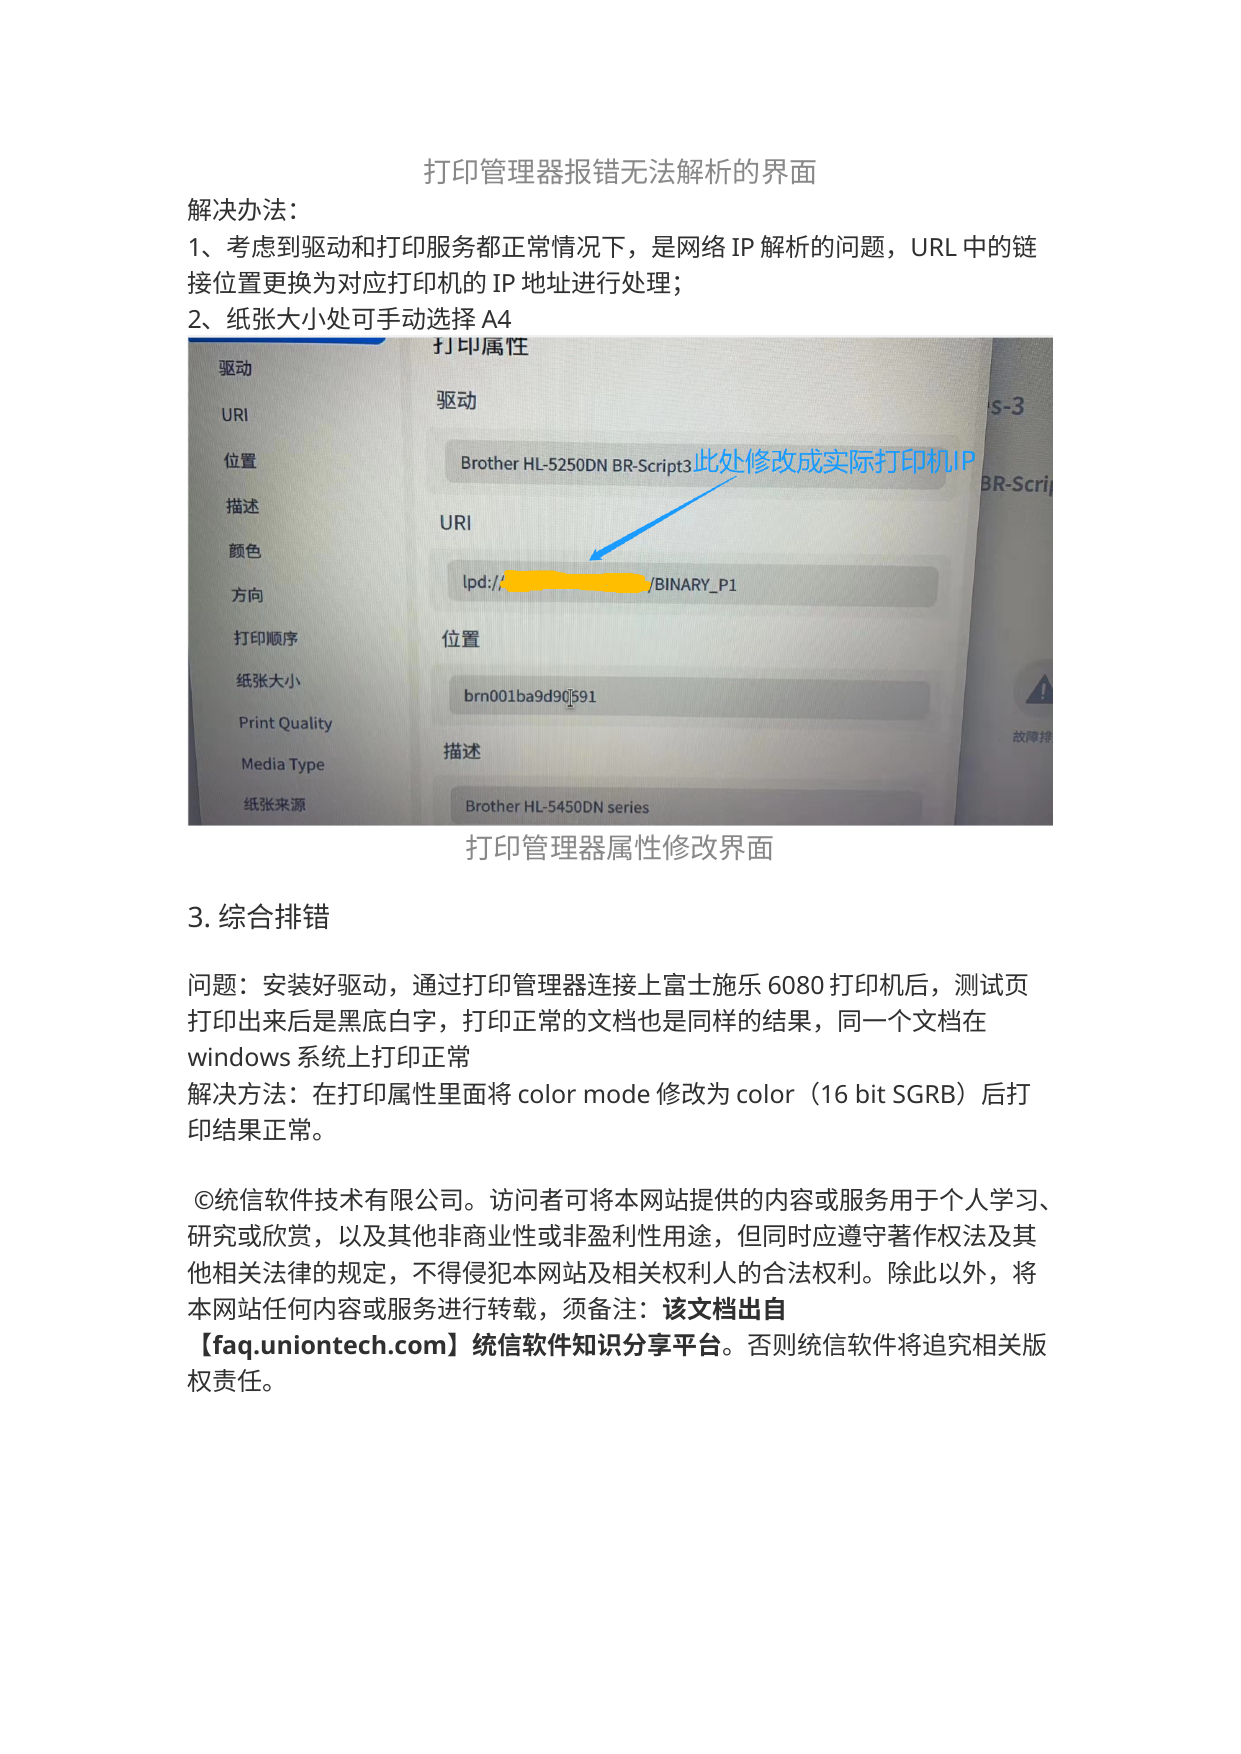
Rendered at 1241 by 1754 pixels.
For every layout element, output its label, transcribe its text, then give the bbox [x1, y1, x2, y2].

text 3. 综合排错 [187, 895, 1053, 936]
text 2、纸张大小处可手动选择A4 [187, 299, 1053, 335]
text ©统信软件技术有限公司。访问者可将本网站提供的内容或服务用于个人学习、研究或欣赏，以及其他非商业性或非盈利性用途，但同时应遵守著作权法及其他相关法律的规定，不得侵犯本网站及相关权利人的合法权利。除此以外，将本网站任何内容或服务进行转载，须备注：该文档出自【faq.uniontech.com】统信软件知识分享平台。否则统信软件将追究相关版权责任。 [187, 1181, 1053, 1398]
text 1、考虑到驱动和打印服务都正常情况下，是网络IP解析的问题，URL中的链接位置更换为对应打印机的IP地址进行处理； [187, 227, 1053, 299]
text 解决方法：在打印属性里面将color mode修改为color（16 bit SGRB）后打印结果正常。 [187, 1074, 1053, 1147]
picture [187, 335, 1053, 826]
text 打印管理器属性修改界面 [187, 826, 1053, 866]
text 打印管理器报错无法解析的界面 [187, 150, 1053, 191]
text 问题：安装好驱动，通过打印管理器连接上富士施乐6080打印机后，测试页打印出来后是黑底白字，打印正常的文档也是同样的结果，同一个文档在windows系统上打印正常 [187, 965, 1053, 1074]
text 解决办法： [187, 191, 1053, 227]
